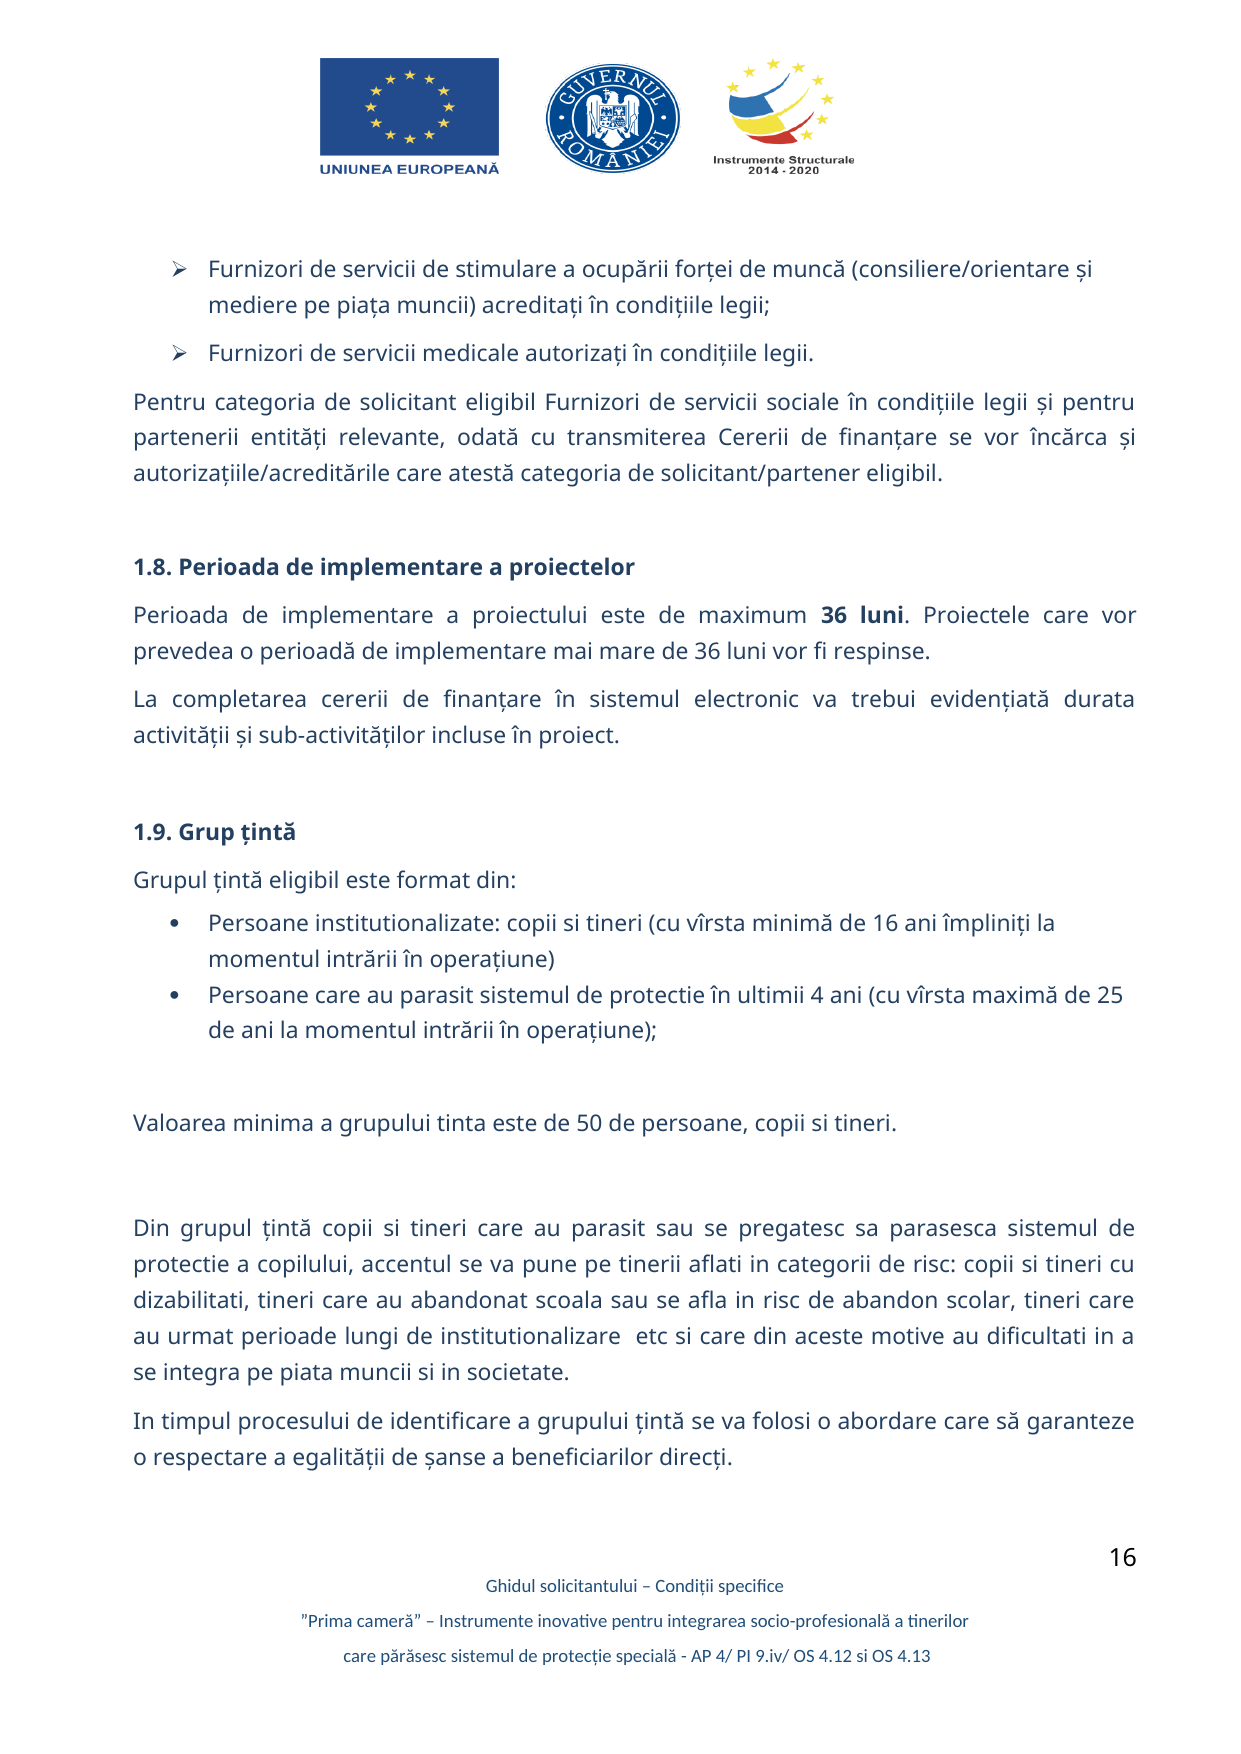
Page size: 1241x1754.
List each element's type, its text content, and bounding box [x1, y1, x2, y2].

text Din grupul țintă copii si tineri care au parasit sau se pregatesc sa parasesca sistemul de protectie a copilului, accentul se va pune pe tinerii aflati in categorii de risc: copii si tineri cu dizabilitati, tineri care au abandonat scoala sau se afla in risc de abandon scolar, tineri care au urmat perioade lungi de institutionalizare etc si care din aceste motive au dificultati in a se integra pe piata muncii si in societate. [133, 1212, 1137, 1387]
list Furnizori de servicii de stimulare a ocupării forței de muncă (consiliere/orientare și mediere pe piața muncii) acreditați în condițiile legii; [170, 253, 1137, 320]
text Pentru categoria de solicitant eligibil Furnizori de servicii sociale în condițiile legii și pentru partenerii entități relevante, odată cu transmiterea Cererii de finanțare se vor încărca și autorizațiile/acreditările care atestă categoria de solicitant/partener eligibil. [133, 385, 1137, 488]
picture [544, 62, 681, 174]
list Furnizori de servicii medicale autorizați în condițiile legii. [170, 337, 1137, 368]
subtitle 1.8. Perioada de implementare a proiectelor [133, 550, 1137, 582]
picture [320, 58, 499, 174]
text La completarea cererii de finanțare în sistemul electronic va trebui evidențiată durata activității și sub-activităților incluse în proiect. [133, 683, 1137, 750]
list Persoane institutionalizate: copii si tineri (cu vîrsta minimă de 16 ani împliniți la momentul intrării în operațiune) [170, 907, 1137, 974]
picture [714, 58, 854, 174]
text In timpul procesului de identificare a grupului țintă se va folosi o abordare care să garanteze o respectare a egalității de șanse a beneficiarilor direcți. [133, 1404, 1137, 1472]
subtitle 1.9. Grup țintă [133, 816, 1137, 847]
list Persoane care au parasit sistemul de protectie în ultimii 4 ani (cu vîrsta maximă de 25 de ani la momentul intrării în operațiune); [170, 978, 1137, 1046]
text Grupul țintă eligibil este format din: [133, 864, 1127, 896]
text Perioada de implementare a proiectului este de maximum 36 luni. Proiectele care vor prevedea o perioadă de implementare mai mare de 36 luni vor fi respinse. [133, 599, 1137, 666]
text Valoarea minima a grupului tinta este de 50 de persoane, copii si tineri. [133, 1107, 1137, 1138]
